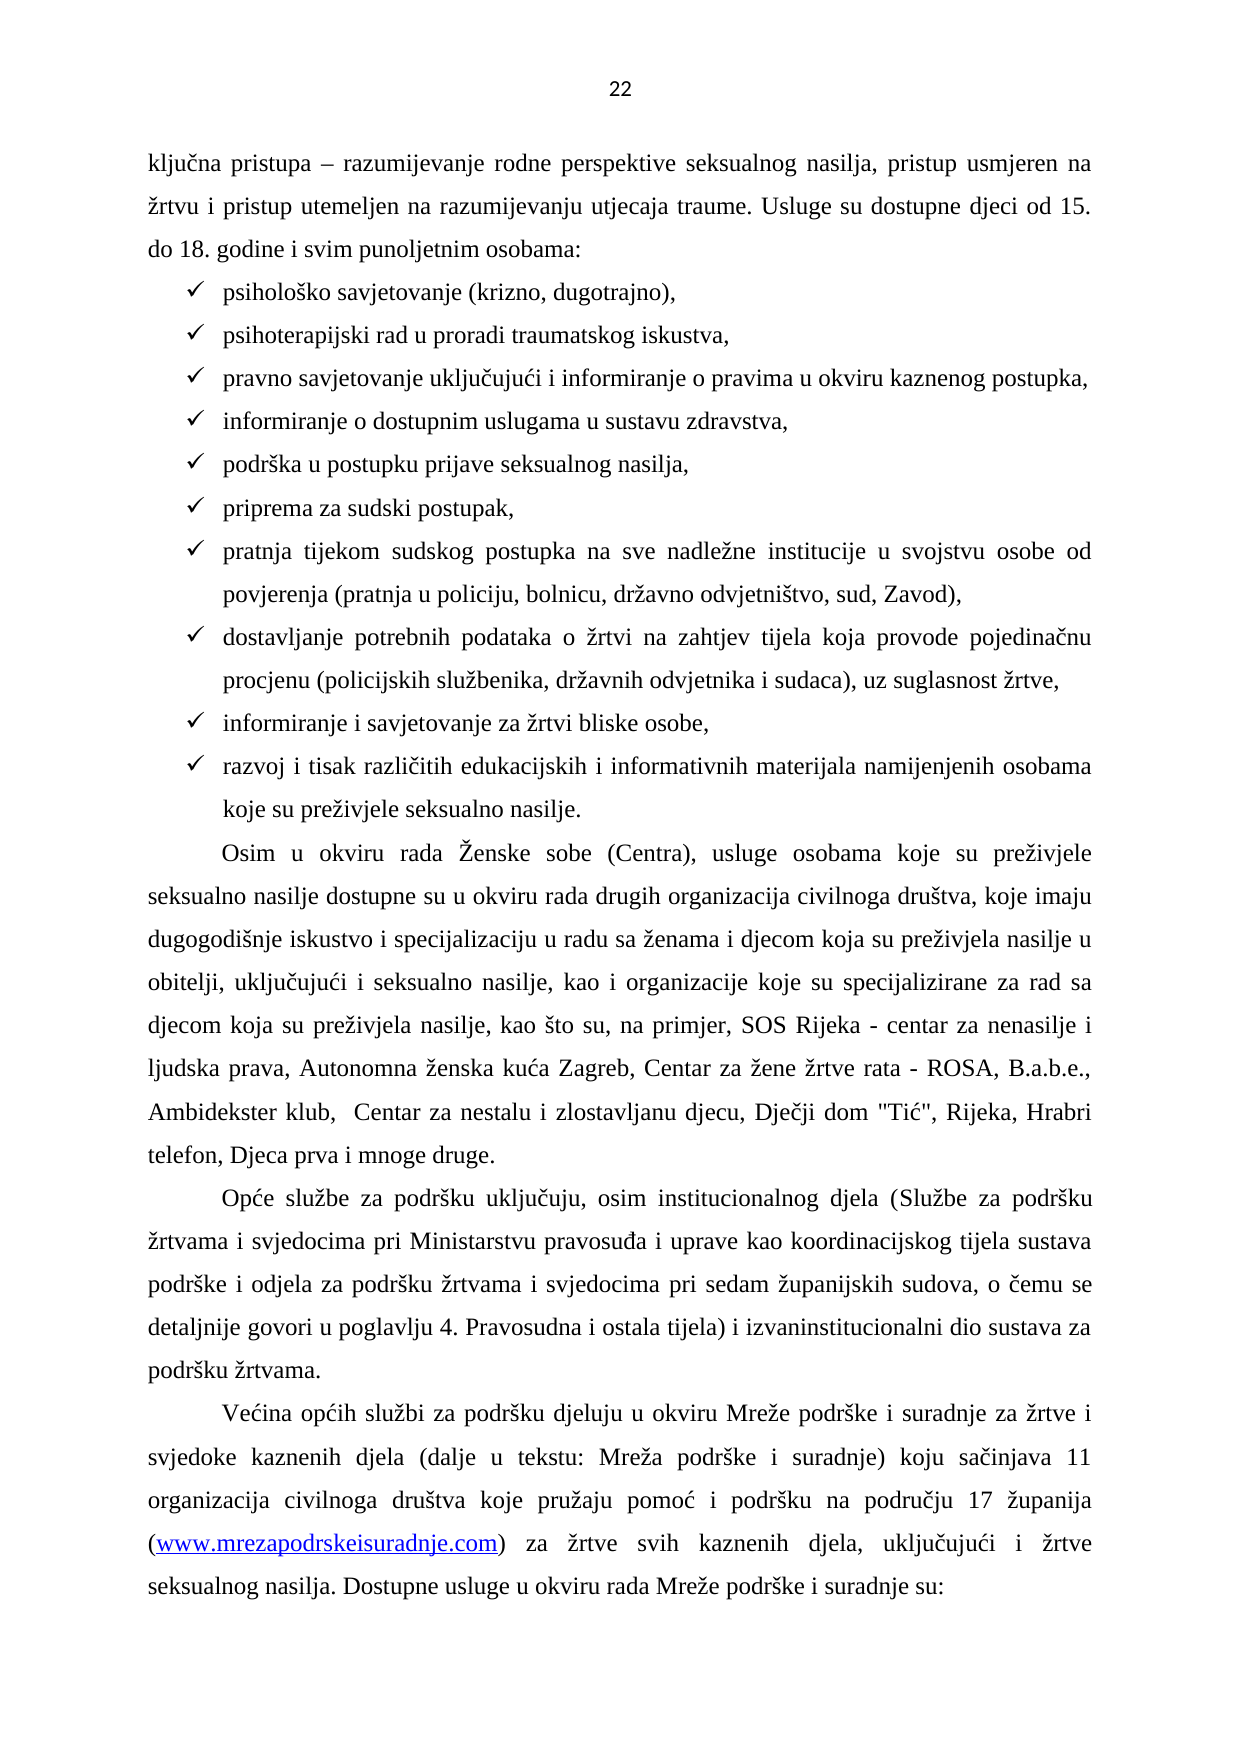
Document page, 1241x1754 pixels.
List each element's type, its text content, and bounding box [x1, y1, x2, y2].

list pratnja tijekom sudskog postupka na sve nadležne institucije u svojstvu osobe od povjerenja (pratnja u policiju, bolnicu, državno odvjetništvo, sud, Zavod), [185, 536, 1093, 608]
text Većina općih službi za podršku djeluju u okviru Mreže podrške i suradnje za žrtve i svjedoke kaznenih djela (dalje u tekstu: Mreža podrške i suradnje) koju sačinjava 11 organizacija civilnoga društva koje pružaju pomoć i podršku na području 17 županija (www.mrezapodrskeisuradnje.com) za žrtve svih kaznenih djela, uključujući i žrtve seksualnog nasilja. Dostupne usluge u okviru rada Mreže podrške i suradnje su: [148, 1398, 1093, 1600]
list pravno savjetovanje uključujući i informiranje o pravima u okviru kaznenog postupka, [185, 363, 1093, 392]
list informiranje i savjetovanje za žrtvi bliske osobe, [185, 708, 1093, 737]
list dostavljanje potrebnih podataka o žrtvi na zahtjev tijela koja provode pojedinačnu procjenu (policijskih službenika, državnih odvjetnika i sudaca), uz suglasnost žrtve, [185, 622, 1093, 694]
list informiranje o dostupnim uslugama u sustavu zdravstva, [185, 406, 1093, 435]
list razvoj i tisak različitih edukacijskih i informativnih materijala namijenjenih osobama koje su preživjele seksualno nasilje. [185, 751, 1093, 823]
list psihološko savjetovanje (krizno, dugotrajno), [185, 277, 1093, 306]
list priprema za sudski postupak, [185, 493, 1093, 521]
list podrška u postupku prijave seksualnog nasilja, [185, 449, 1093, 478]
text Opće službe za podršku uključuju, osim institucionalnog djela (Službe za podršku žrtvama i svjedocima pri Ministarstvu pravosuđa i uprave kao koordinacijskog tijela sustava podrške i odjela za podršku žrtvama i svjedocima pri sedam županijskih sudova, o čemu se detaljnije govori u poglavlju 4. Pravosudna i ostala tijela) i izvaninstitucionalni dio sustava za podršku žrtvama. [148, 1183, 1093, 1384]
text Osim u okviru rada Ženske sobe (Centra), usluge osobama koje su preživjele seksualno nasilje dostupne su u okviru rada drugih organizacija civilnoga društva, koje imaju dugogodišnje iskustvo i specijalizaciju u radu sa ženama i djecom koja su preživjela nasilje u obitelji, uključujući i seksualno nasilje, kao i organizacije koje su specijalizirane za rad sa djecom koja su preživjela nasilje, kao što su, na primjer, SOS Rijeka - centar za nenasilje i ljudska prava, Autonomna ženska kuća Zagreb, Centar za žene žrtve rata - ROSA, B.a.b.e., Ambidekster klub, Centar za nestalu i zlostavljanu djecu, Dječji dom "Tić", Rijeka, Hrabri telefon, Djeca prva i mnoge druge. [148, 838, 1093, 1168]
text Za žrtve seksualnog nasilja u Republici Hrvatskoj kao specijalizirana služba djeluje Ženska soba - Centar za žrtve seksualnog nasilja (dalje: Centar). U okviru Centra multidisciplinarni tim stručnjakinja pruža besplatnu, pravovremenu i lako dostupnu pomoć i podršku osobama koje su preživjele seksualno nasilje i njima bliskim osobama. U Centru je direktan rad s osobama koje su preživjele seksualno nasilje utemeljen na kombinaciji tri ključna pristupa – razumijevanje rodne perspektive seksualnog nasilja, pristup usmjeren na žrtvu i pristup utemeljen na razumijevanju utjecaja traume. Usluge su dostupne djeci od 15. do 18. godine i svim punoljetnim osobama: [148, 148, 1093, 263]
list psihoterapijski rad u proradi traumatskog iskustva, [185, 320, 1093, 349]
